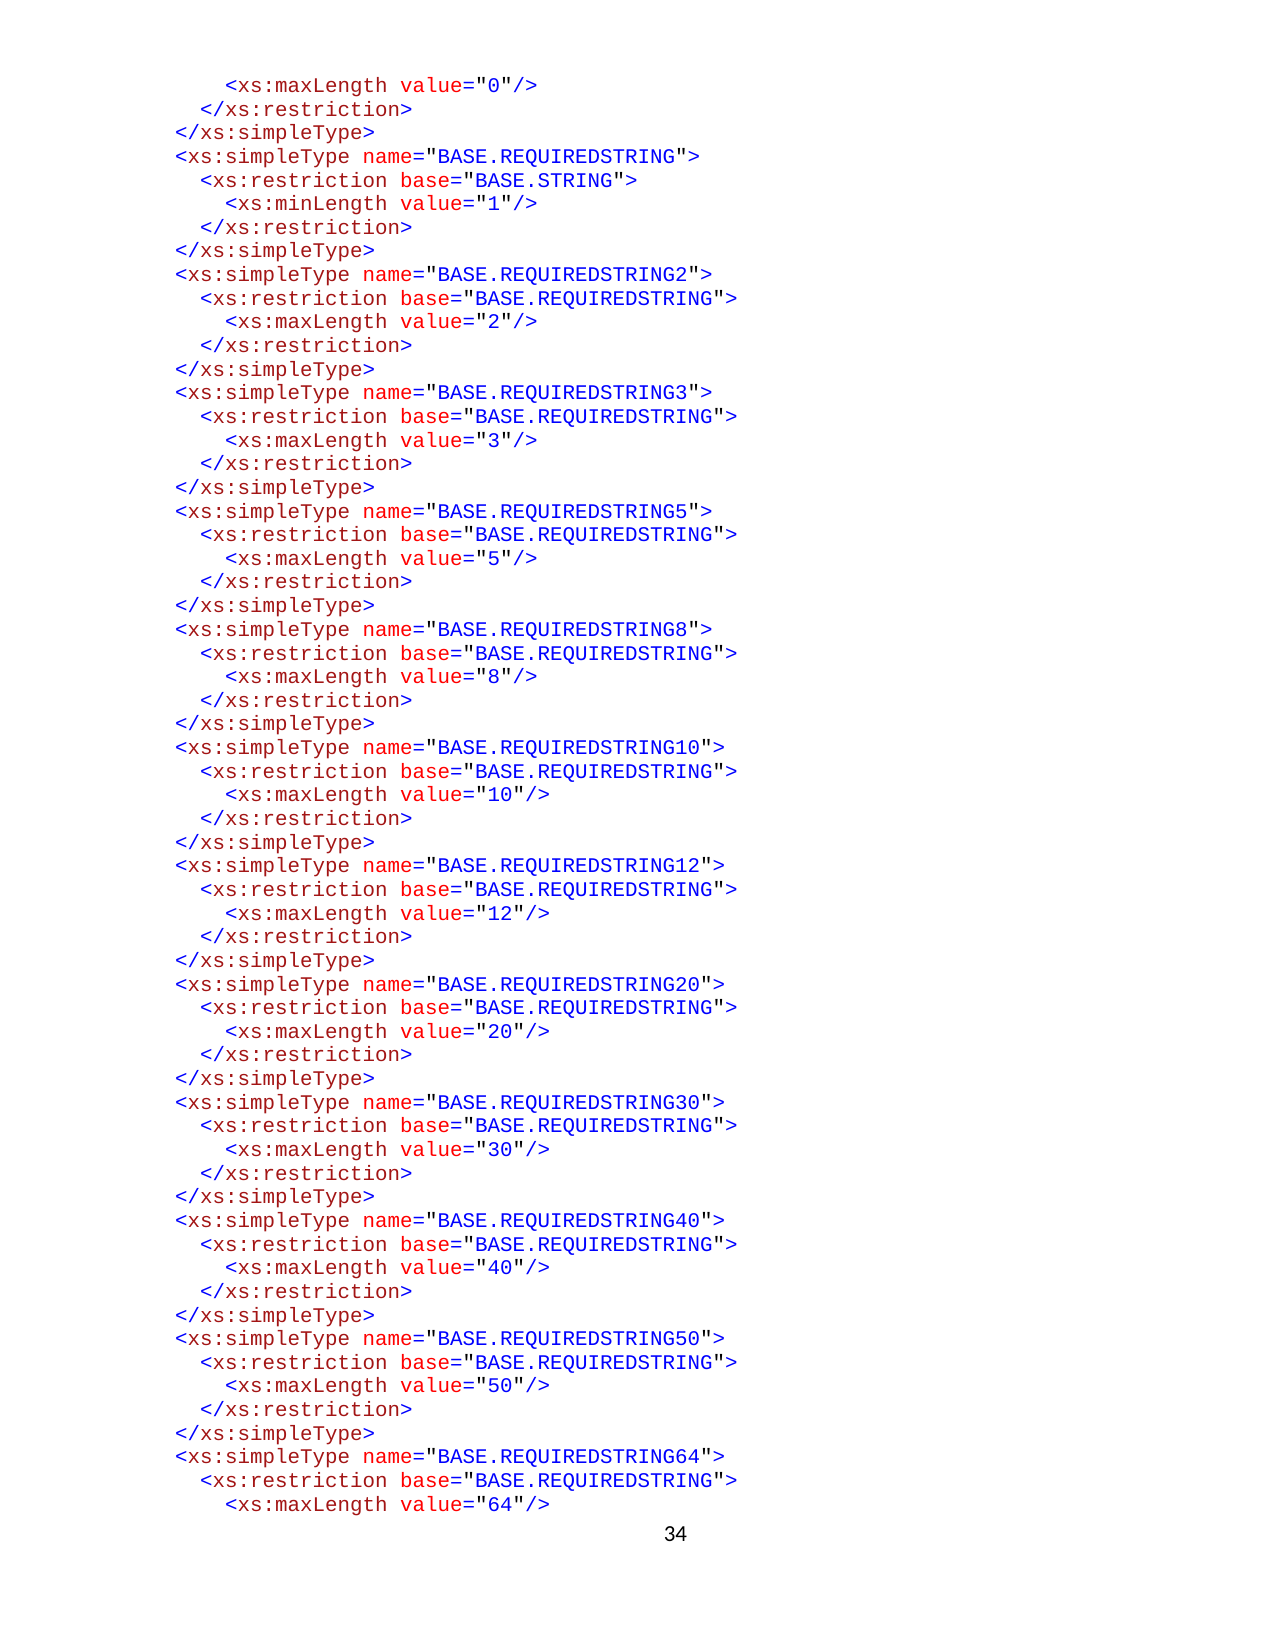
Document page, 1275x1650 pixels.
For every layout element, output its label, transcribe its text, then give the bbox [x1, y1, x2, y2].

text <xs:maxLength value="12"/> [150, 903, 1200, 926]
text </xs:restriction> [150, 808, 1200, 832]
text </xs:simpleType> [150, 1068, 1200, 1092]
text <xs:maxLength value="50"/> [150, 1376, 1200, 1399]
text </xs:restriction> [150, 99, 1200, 122]
text </xs:simpleType> [150, 122, 1200, 146]
text <xs:restriction base="BASE.REQUIREDSTRING"> [150, 1234, 1200, 1257]
text <xs:simpleType name="BASE.REQUIREDSTRING50"> [150, 1328, 1200, 1352]
text <xs:maxLength value="20"/> [150, 1021, 1200, 1044]
text <xs:restriction base="BASE.REQUIREDSTRING"> [150, 642, 1200, 666]
text <xs:simpleType name="BASE.REQUIREDSTRING"> [150, 146, 1200, 169]
text </xs:restriction> [150, 926, 1200, 950]
text </xs:restriction> [150, 690, 1200, 713]
text </xs:simpleType> [150, 713, 1200, 737]
text <xs:restriction base="BASE.REQUIREDSTRING"> [150, 1352, 1200, 1376]
text <xs:restriction base="BASE.STRING"> [150, 169, 1200, 193]
text </xs:simpleType> [150, 359, 1200, 382]
text <xs:maxLength value="40"/> [150, 1257, 1200, 1281]
text <xs:restriction base="BASE.REQUIREDSTRING"> [150, 879, 1200, 903]
text </xs:simpleType> [150, 1423, 1200, 1446]
text <xs:simpleType name="BASE.REQUIREDSTRING40"> [150, 1210, 1200, 1234]
text </xs:simpleType> [150, 832, 1200, 855]
text </xs:restriction> [150, 453, 1200, 477]
text <xs:simpleType name="BASE.REQUIREDSTRING64"> [150, 1446, 1200, 1470]
text <xs:restriction base="BASE.REQUIREDSTRING"> [150, 997, 1200, 1021]
text <xs:maxLength value="8"/> [150, 666, 1200, 690]
text </xs:simpleType> [150, 1304, 1200, 1328]
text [150, 1470, 1200, 1494]
text </xs:restriction> [150, 1281, 1200, 1304]
text <xs:maxLength value="5"/> [150, 548, 1200, 572]
text <xs:minLength value="1"/> [150, 193, 1200, 217]
text <xs:simpleType name="BASE.REQUIREDSTRING2"> [150, 264, 1200, 288]
text </xs:simpleType> [150, 595, 1200, 619]
text <xs:simpleType name="BASE.REQUIREDSTRING30"> [150, 1092, 1200, 1115]
text </xs:simpleType> [150, 477, 1200, 501]
text <xs:restriction base="BASE.REQUIREDSTRING"> [150, 1115, 1200, 1139]
text </xs:restriction> [150, 217, 1200, 241]
text </xs:restriction> [150, 1163, 1200, 1186]
text <xs:simpleType name="BASE.REQUIREDSTRING3"> [150, 382, 1200, 406]
text <xs:maxLength value="0"/> [150, 75, 1200, 99]
text </xs:restriction> [150, 572, 1200, 595]
text <xs:maxLength value="3"/> [150, 430, 1200, 453]
text </xs:restriction> [150, 335, 1200, 359]
text </xs:restriction> [150, 1399, 1200, 1423]
text </xs:restriction> [150, 1044, 1200, 1068]
text <xs:maxLength value="10"/> [150, 784, 1200, 808]
text <xs:restriction base="BASE.REQUIREDSTRING"> [150, 288, 1200, 311]
text <xs:maxLength value="2"/> [150, 311, 1200, 335]
text <xs:simpleType name="BASE.REQUIREDSTRING20"> [150, 973, 1200, 997]
text <xs:simpleType name="BASE.REQUIREDSTRING12"> [150, 855, 1200, 879]
text </xs:simpleType> [150, 241, 1200, 264]
text </xs:simpleType> [150, 1186, 1200, 1210]
text <xs:simpleType name="BASE.REQUIREDSTRING5"> [150, 501, 1200, 524]
text <xs:simpleType name="BASE.REQUIREDSTRING8"> [150, 619, 1200, 642]
text <xs:restriction base="BASE.REQUIREDSTRING"> [150, 524, 1200, 548]
text <xs:maxLength value="30"/> [150, 1139, 1200, 1163]
text </xs:simpleType> [150, 950, 1200, 973]
text <xs:simpleType name="BASE.REQUIREDSTRING10"> [150, 737, 1200, 761]
text <xs:restriction base="BASE.REQUIREDSTRING"> [150, 406, 1200, 430]
text <xs:restriction base="BASE.REQUIREDSTRING"> [150, 761, 1200, 784]
text <xs:maxLength value="64"/> [150, 1494, 1200, 1517]
